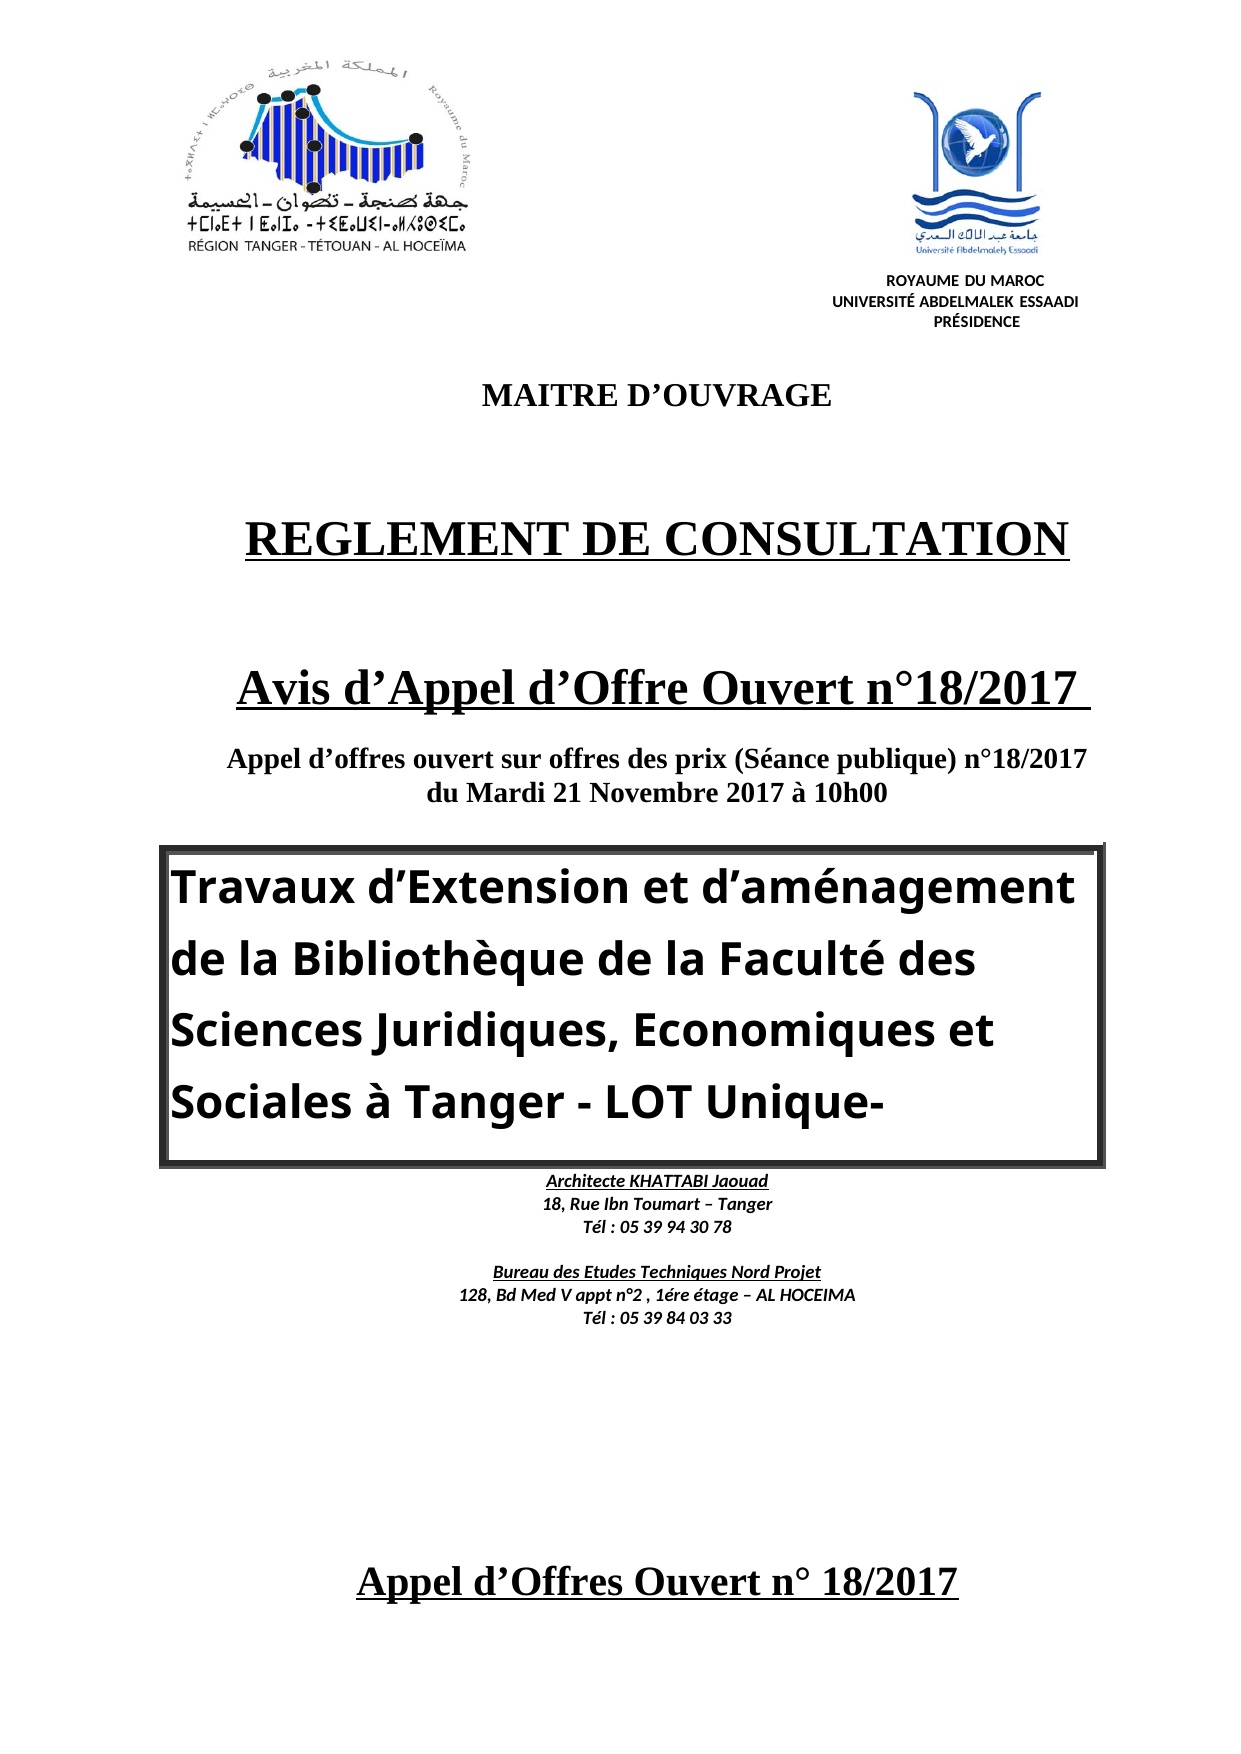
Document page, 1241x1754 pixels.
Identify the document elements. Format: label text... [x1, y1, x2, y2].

text 128, Bd Med V appt n°2 , 1ére étage – AL HOCEIMA [148, 1284, 1167, 1307]
text PRÉSIDENCE [374, 311, 1137, 332]
text du Mardi 21 Novembre 2017 à 10h00 [148, 775, 1167, 808]
text Tél : 05 39 94 30 78 [148, 1215, 1167, 1238]
picture [911, 84, 1044, 260]
subtitle REGLEMENT DE CONSULTATION [148, 509, 1167, 566]
text Tél : 05 39 84 03 33 [148, 1307, 1167, 1329]
text Appel d’offres ouvert sur offres des prix (Séance publique) n°18/2017 [148, 741, 1167, 775]
table_header Travaux d’Extension et d’aménagement de la Bibliothèque de la Faculté des Sciences Juridiques, Economiques et Sociales à Tanger - LOT Unique- [169, 855, 1094, 1157]
text UNIVERSITÉ ABDELMALEK ESSAADI [374, 291, 1196, 311]
text Bureau des Etudes Techniques Nord Projet [148, 1261, 1167, 1284]
text Avis d’Appel d’Offre Ouvert n°18/2017 [148, 657, 1167, 715]
text Appel d’Offres Ouvert n° 18/2017 [148, 1557, 1167, 1604]
text ROYAUME DU MAROC [812, 271, 1181, 291]
picture [126, 31, 516, 286]
text 18, Rue Ibn Toumart – Tanger [148, 1192, 1167, 1215]
text MAITRE D’OUVRAGE [148, 375, 1167, 413]
text Architecte KHATTABI Jaouad [148, 1169, 1167, 1192]
